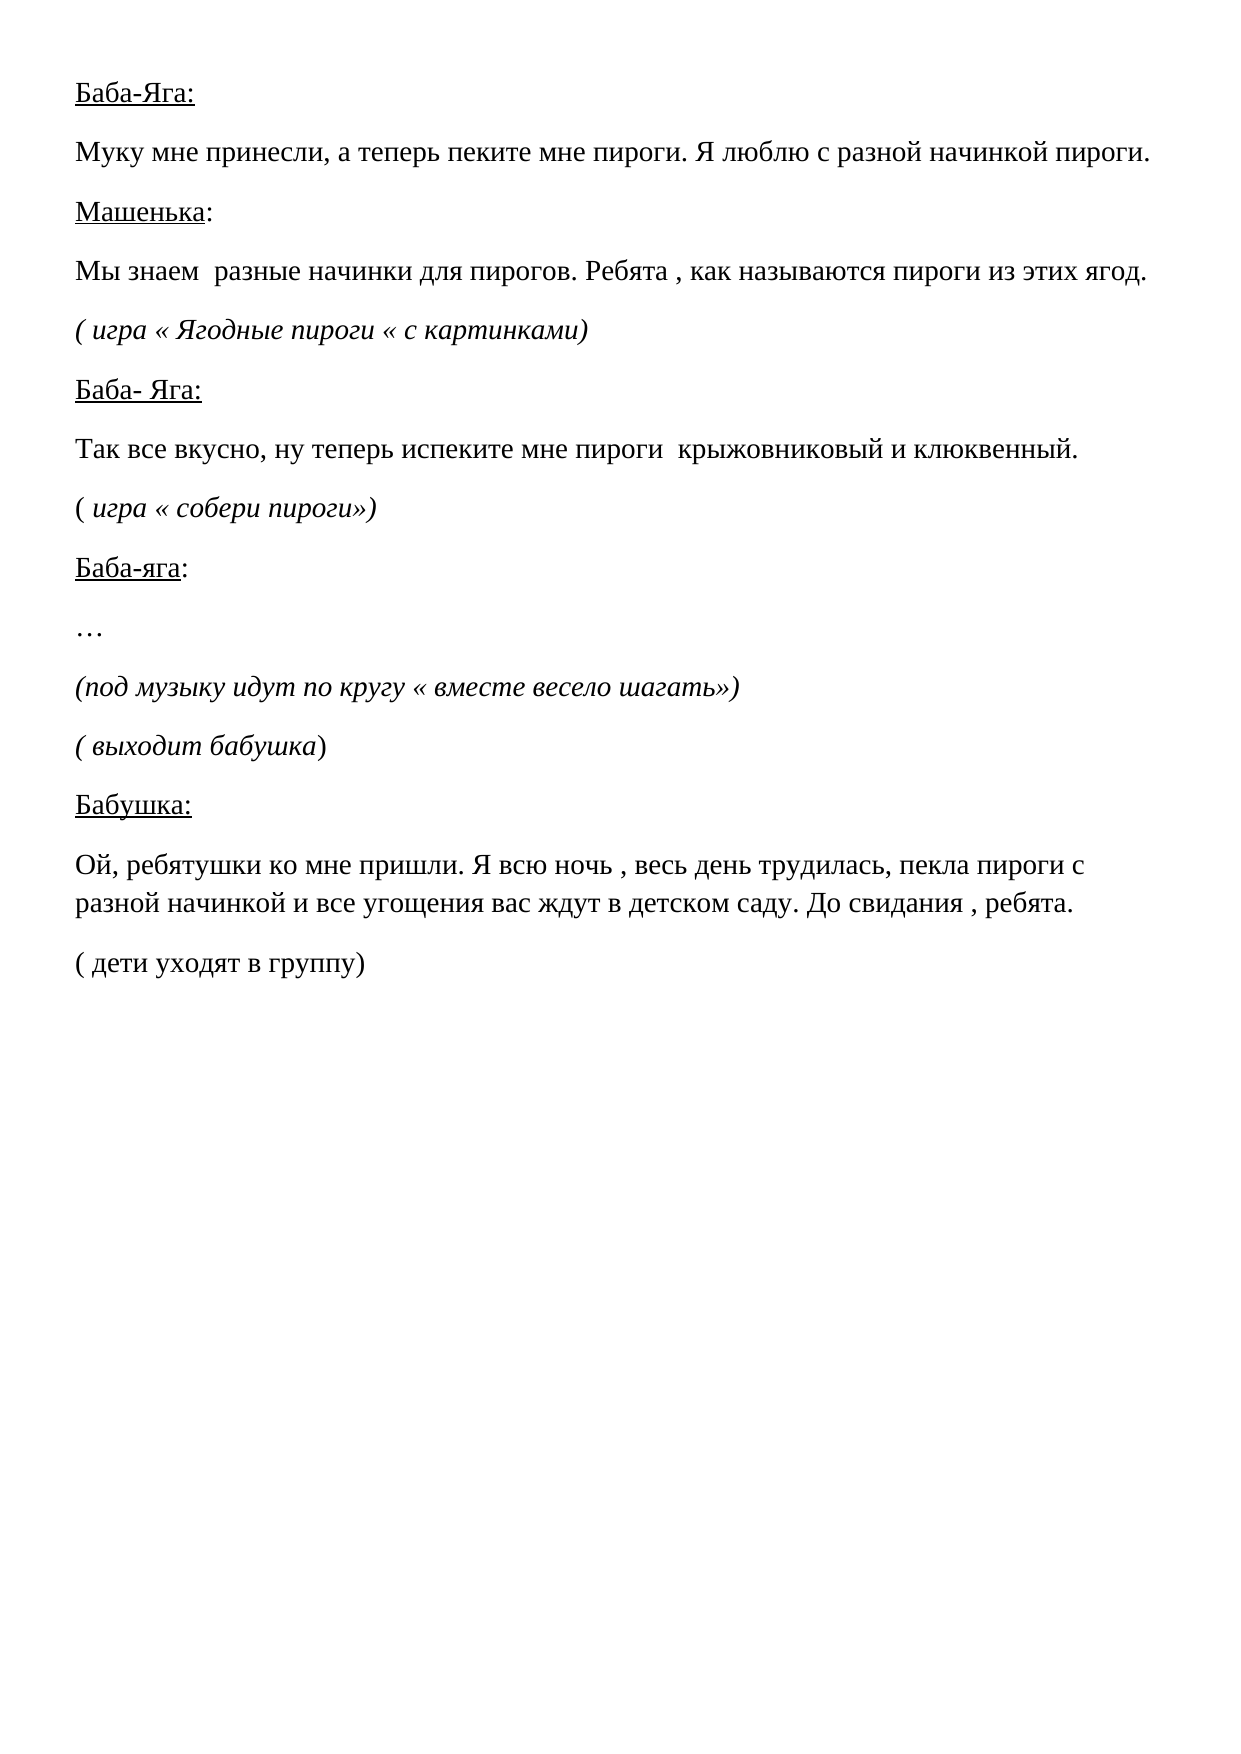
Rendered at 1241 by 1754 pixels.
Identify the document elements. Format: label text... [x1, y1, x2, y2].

text Машенька: [75, 194, 1165, 227]
text ( игра « собери пироги») [75, 491, 1165, 524]
text Баба- Яга: [75, 372, 1165, 405]
text (под музыку идут по кругу « вместе весело шагать») [75, 669, 1165, 702]
text Муку мне принесли, а теперь пеките мне пироги. Я люблю с разной начинкой пироги. [75, 134, 1165, 168]
text Бабушка: [75, 787, 1165, 821]
text Ой, ребятушки ко мне пришли. Я всю ночь , весь день трудилась, пекла пироги с разной начинкой и все угощения вас ждут в детском саду. До свидания , ребята. [75, 847, 1165, 919]
text Так все вкусно, ну теперь испеките мне пироги крыжовниковый и клюквенный. [75, 431, 1165, 465]
text … [75, 609, 1165, 643]
text ( выходит бабушка) [75, 728, 1165, 762]
text Мы знаем разные начинки для пирогов. Ребята , как называются пироги из этих ягод. [75, 253, 1165, 287]
text ( дети уходят в группу) [75, 945, 1165, 978]
text Баба-яга: [75, 550, 1165, 583]
text Баба-Яга: [75, 75, 1165, 108]
text ( игра « Ягодные пироги « с картинками) [75, 312, 1165, 346]
